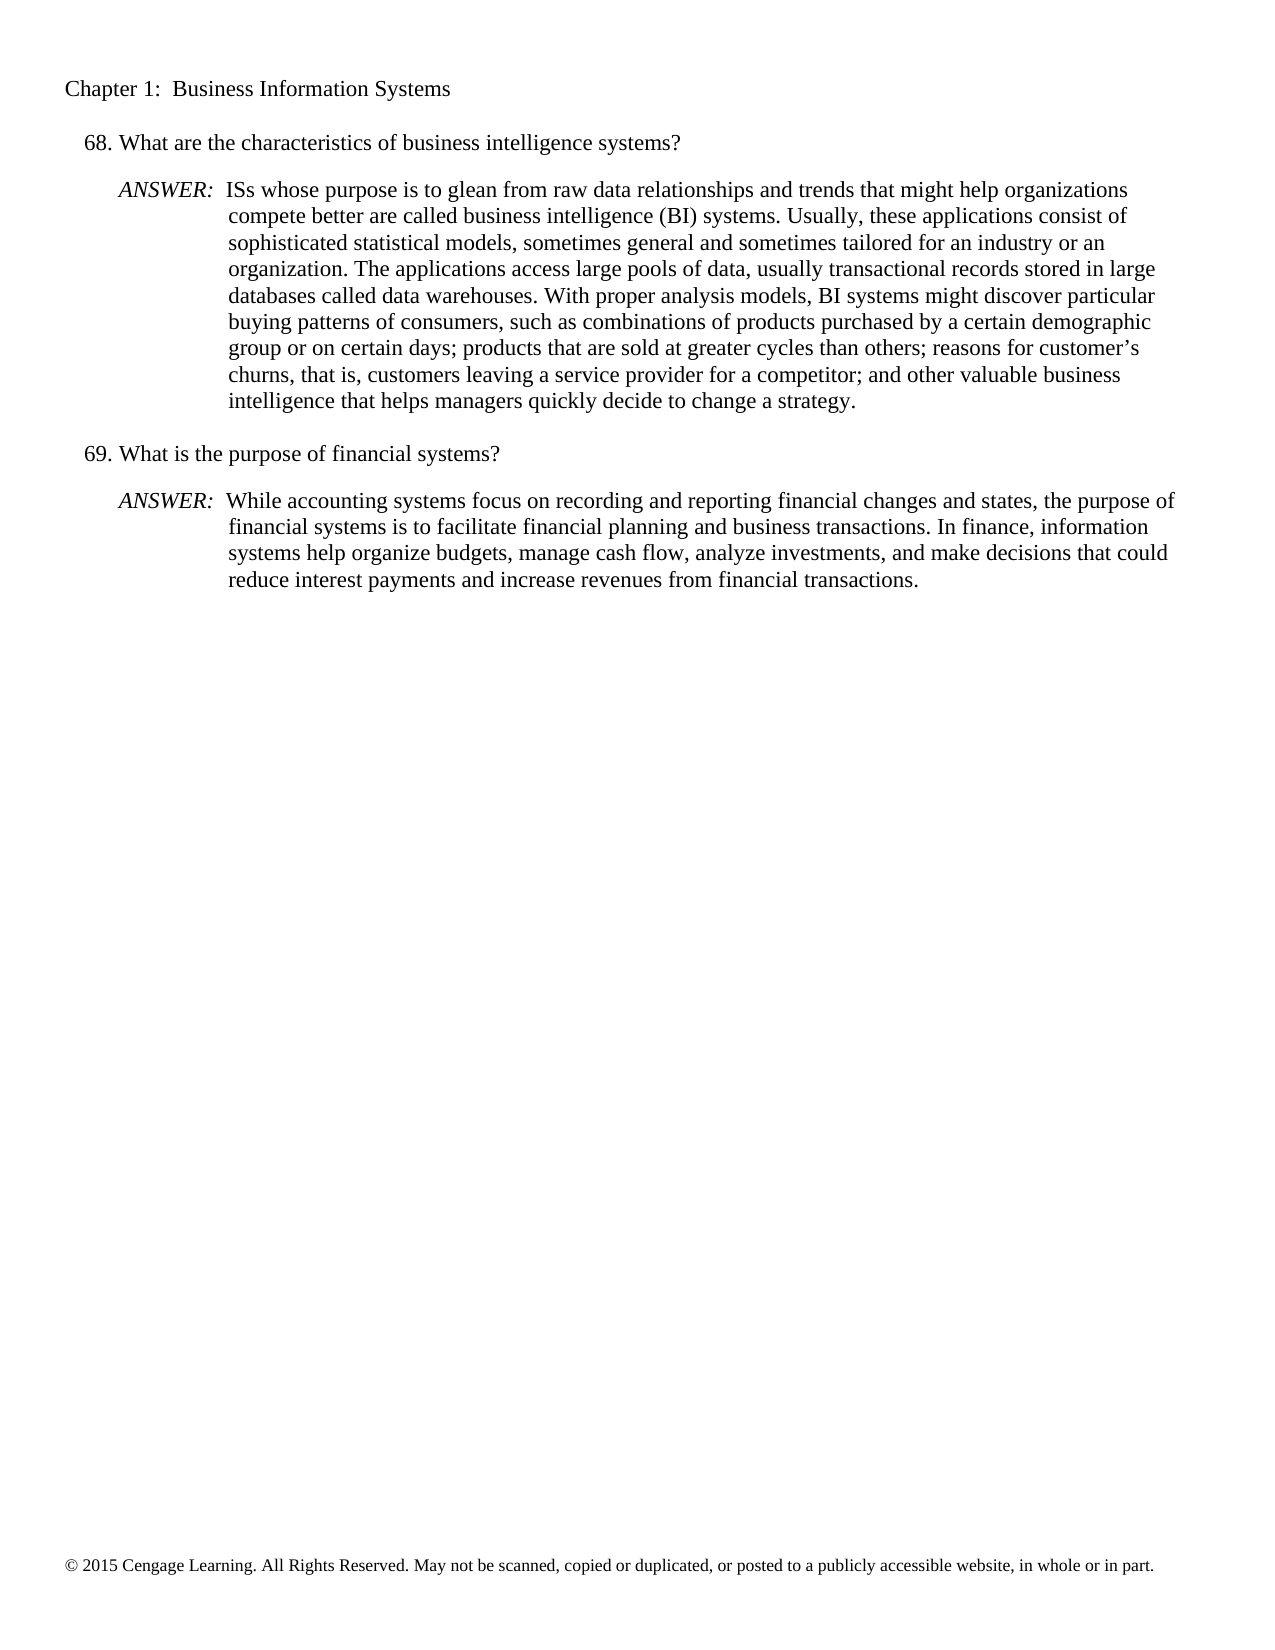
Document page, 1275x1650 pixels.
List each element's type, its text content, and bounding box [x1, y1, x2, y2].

text ANSWER: ISs whose purpose is to glean from raw data relationships and trends that might help organizations compete better are called business intelligence (BI) systems. Usually, these applications consist of sophisticated statistical models, sometimes general and sometimes tailored for an industry or an organization. The applications access large pools of data, usually transactional records stored in large databases called data warehouses. With proper analysis models, BI systems might discover particular buying patterns of consumers, such as combinations of products purchased by a certain demographic group or on certain days; products that are sold at greater cycles than others; reasons for customer’s churns, that is, customers leaving a service provider for a competitor; and other valuable business intelligence that helps managers quickly decide to change a strategy. [119, 176, 1164, 413]
text ANSWER: While accounting systems focus on recording and reporting financial changes and states, the purpose of financial systems is to facilitate financial planning and business transactions. In finance, information systems help organize budgets, manage cash flow, analyze investments, and make decisions that could reduce interest payments and increase revenues from financial transactions. [119, 487, 1185, 592]
list What are the characteristics of business intelligence systems? [84, 129, 1185, 156]
list What is the purpose of financial systems? [84, 440, 1185, 466]
